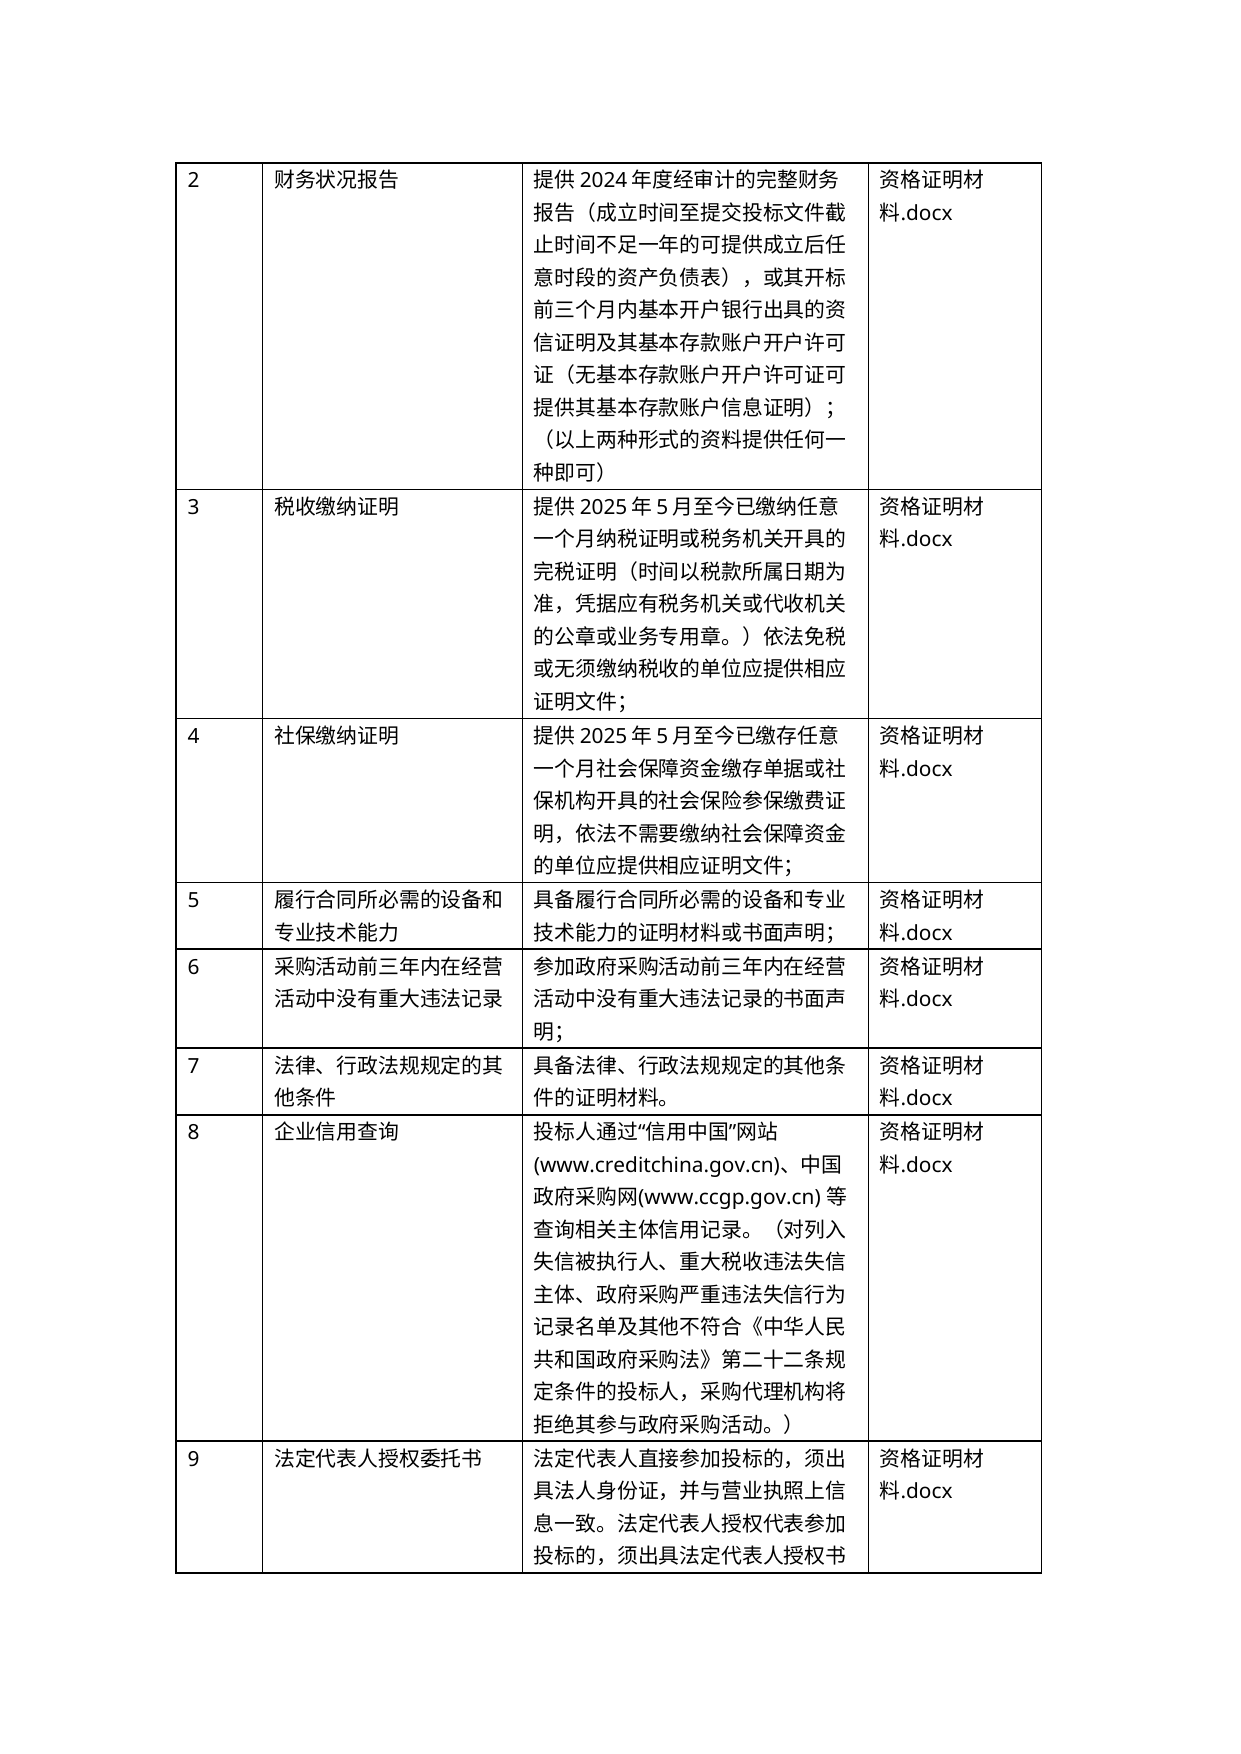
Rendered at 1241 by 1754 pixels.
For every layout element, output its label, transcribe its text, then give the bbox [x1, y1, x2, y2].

table_cell 资格证明材料.docx [869, 883, 1041, 948]
table_cell 采购活动前三年内在经营活动中没有重大违法记录 [263, 950, 522, 1047]
table_cell 社保缴纳证明 [263, 719, 522, 882]
table_cell 财务状况报告 [263, 164, 522, 488]
table_cell 投标人通过“信用中国”网站(www.creditchina.gov.cn)、中国政府采购网(www.ccgp.gov.cn) 等查询相关主体信用记录。（对列入失信被执行人、重大税收违法失信主体、政府采购严重违法失信行为记录名单及其他不符合《中华人民共和国政府采购法》第二十二条规定条件的投标人，采购代理机构将拒绝其参与政府采购活动。） [523, 1116, 868, 1440]
table_cell 资格证明材料.docx [869, 490, 1041, 718]
table_cell 法律、行政法规规定的其他条件 [263, 1049, 522, 1114]
table_cell 税收缴纳证明 [263, 490, 522, 718]
table_cell 资格证明材料.docx [869, 1442, 1041, 1572]
table_cell 7 [177, 1049, 262, 1114]
table_cell 提供2024年度经审计的完整财务报告（成立时间至提交投标文件截止时间不足一年的可提供成立后任意时段的资产负债表），或其开标前三个月内基本开户银行出具的资信证明及其基本存款账户开户许可证（无基本存款账户开户许可证可提供其基本存款账户信息证明）；（以上两种形式的资料提供任何一种即可） [523, 164, 868, 488]
table_cell 资格证明材料.docx [869, 719, 1041, 882]
table_cell 参加政府采购活动前三年内在经营活动中没有重大违法记录的书面声明； [523, 950, 868, 1047]
table_cell 具备法律、行政法规规定的其他条件的证明材料。 [523, 1049, 868, 1114]
table_cell 企业信用查询 [263, 1116, 522, 1440]
table_cell 资格证明材料.docx [869, 950, 1041, 1047]
table_cell 4 [177, 719, 262, 882]
table_cell 资格证明材料.docx [869, 164, 1041, 488]
table_cell 具备履行合同所必需的设备和专业技术能力的证明材料或书面声明； [523, 883, 868, 948]
table_cell 法定代表人授权委托书 [263, 1442, 522, 1572]
table_cell 3 [177, 490, 262, 718]
table_cell 履行合同所必需的设备和专业技术能力 [263, 883, 522, 948]
table_cell 资格证明材料.docx [869, 1116, 1041, 1440]
table_cell 资格证明材料.docx [869, 1049, 1041, 1114]
table_cell 8 [177, 1116, 262, 1440]
table_cell 提供2025年5月至今已缴存任意一个月社会保障资金缴存单据或社保机构开具的社会保险参保缴费证明，依法不需要缴纳社会保障资金的单位应提供相应证明文件； [523, 719, 868, 882]
table_cell 6 [177, 950, 262, 1047]
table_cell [523, 1442, 868, 1572]
table_cell 2 [177, 164, 262, 488]
table_cell 5 [177, 883, 262, 948]
table_cell 9 [177, 1442, 262, 1572]
table_cell 提供2025年5月至今已缴纳任意一个月纳税证明或税务机关开具的完税证明（时间以税款所属日期为准，凭据应有税务机关或代收机关的公章或业务专用章。）依法免税或无须缴纳税收的单位应提供相应证明文件； [523, 490, 868, 718]
